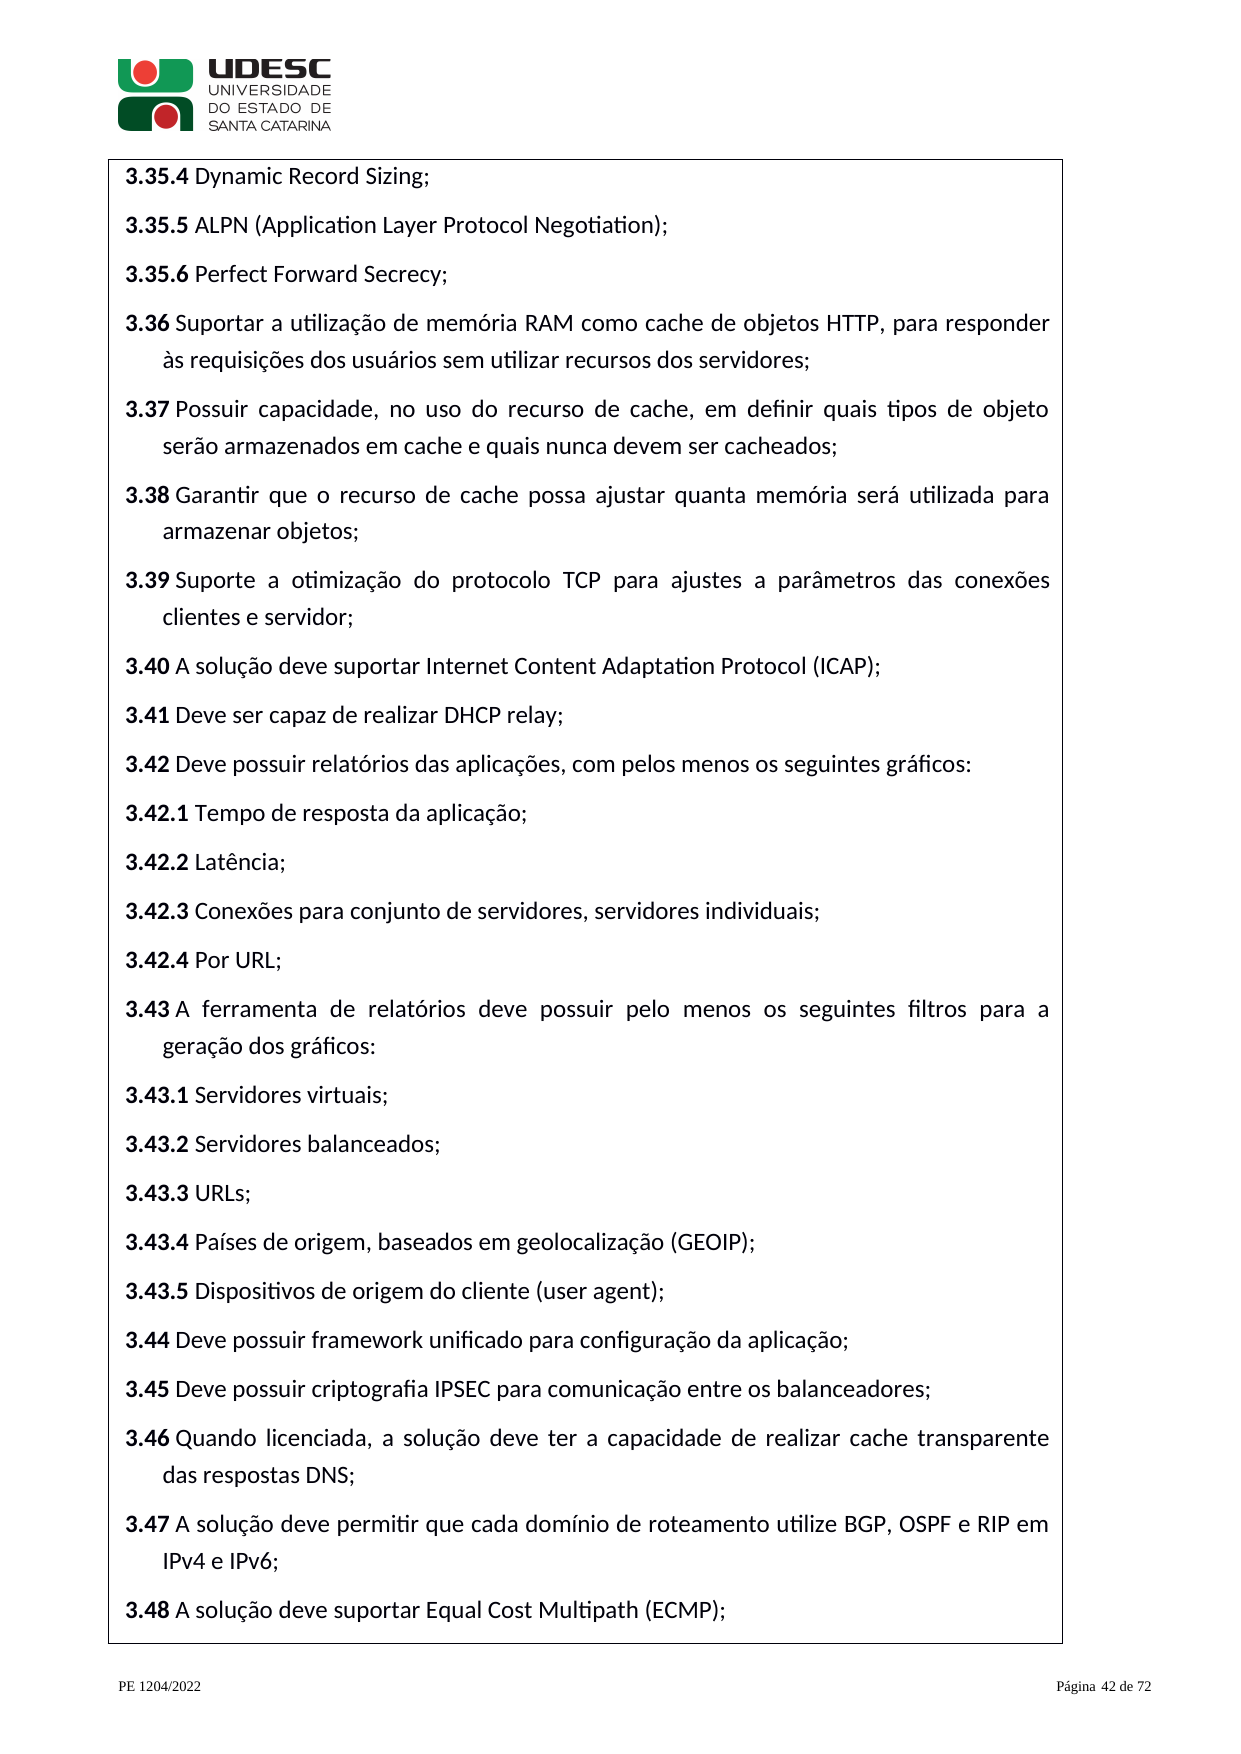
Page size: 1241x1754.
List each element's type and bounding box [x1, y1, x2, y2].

table_header [109, 160, 1062, 1643]
picture [118, 59, 331, 131]
